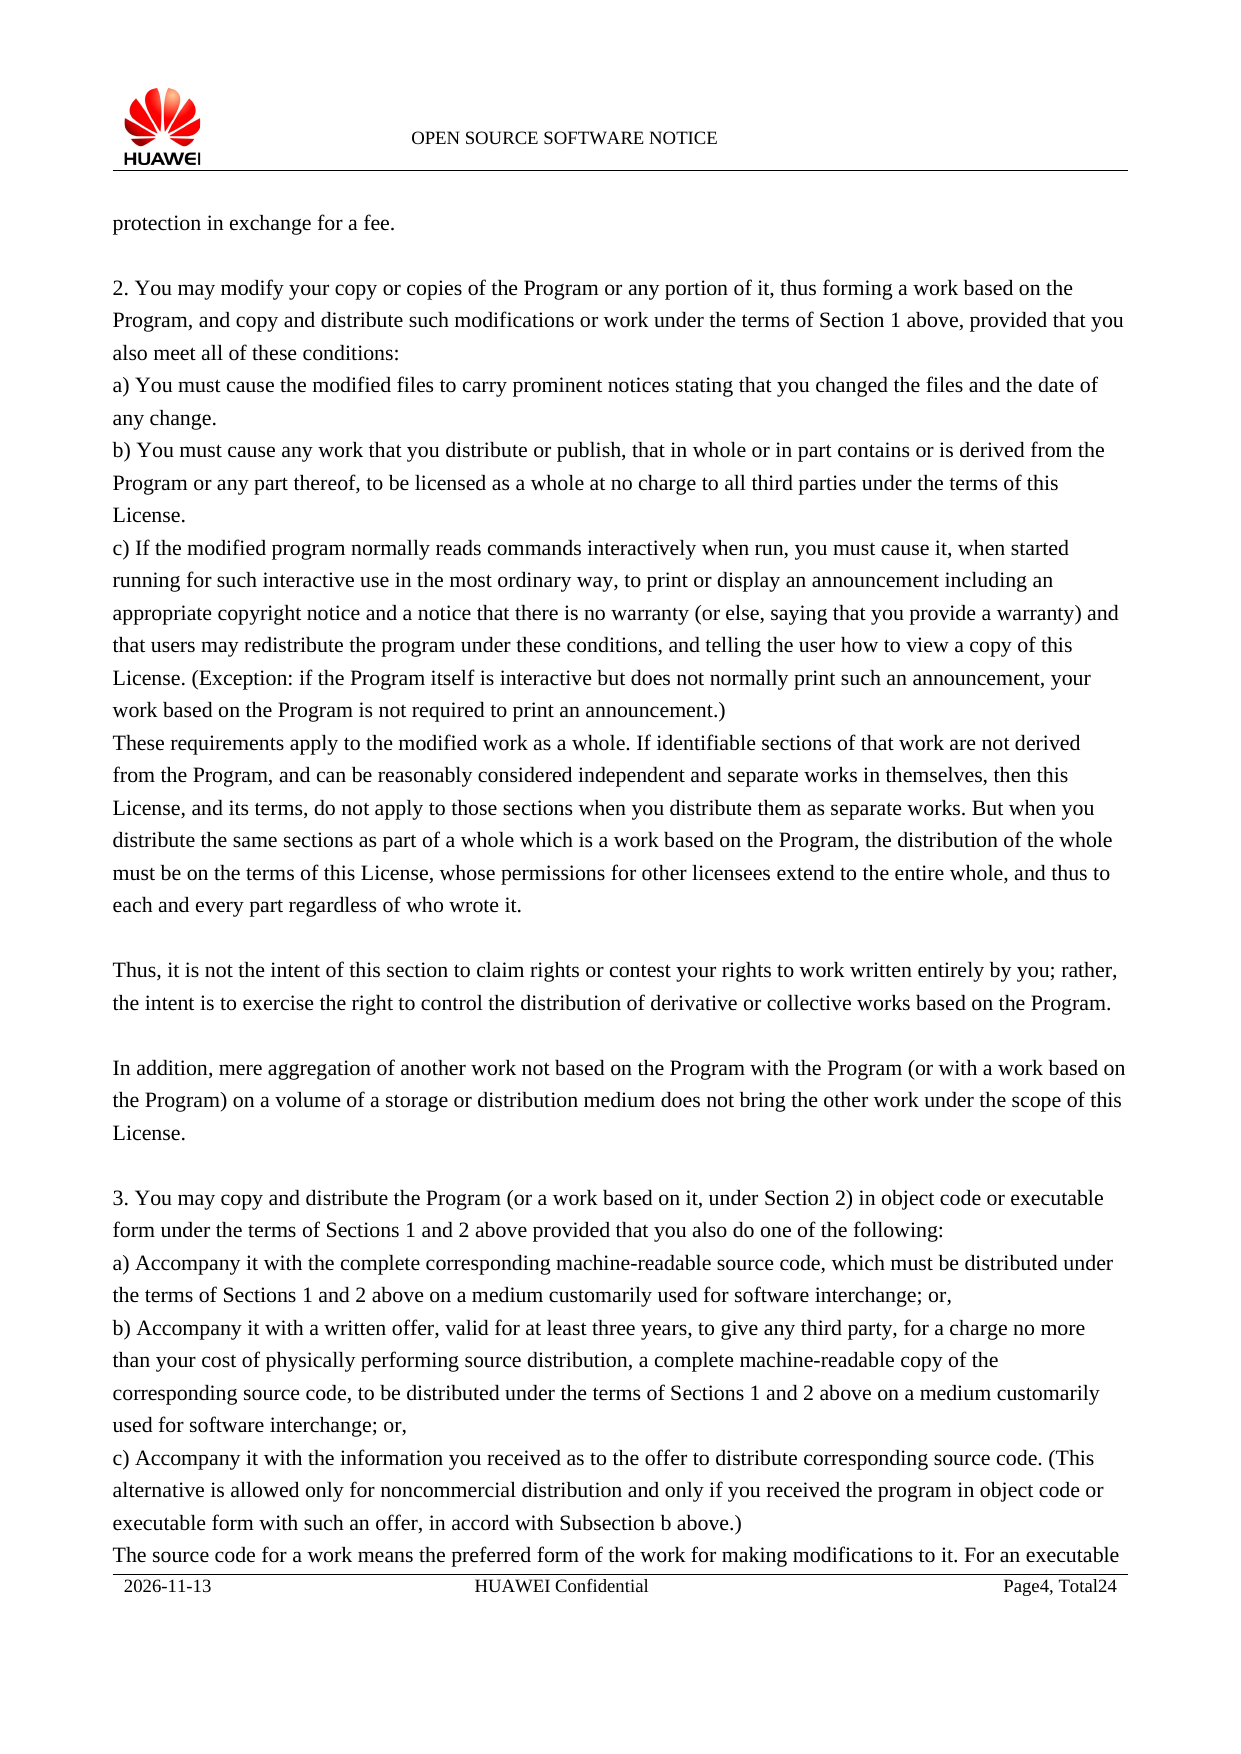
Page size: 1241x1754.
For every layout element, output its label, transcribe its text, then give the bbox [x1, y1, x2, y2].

picture [124, 88, 201, 165]
